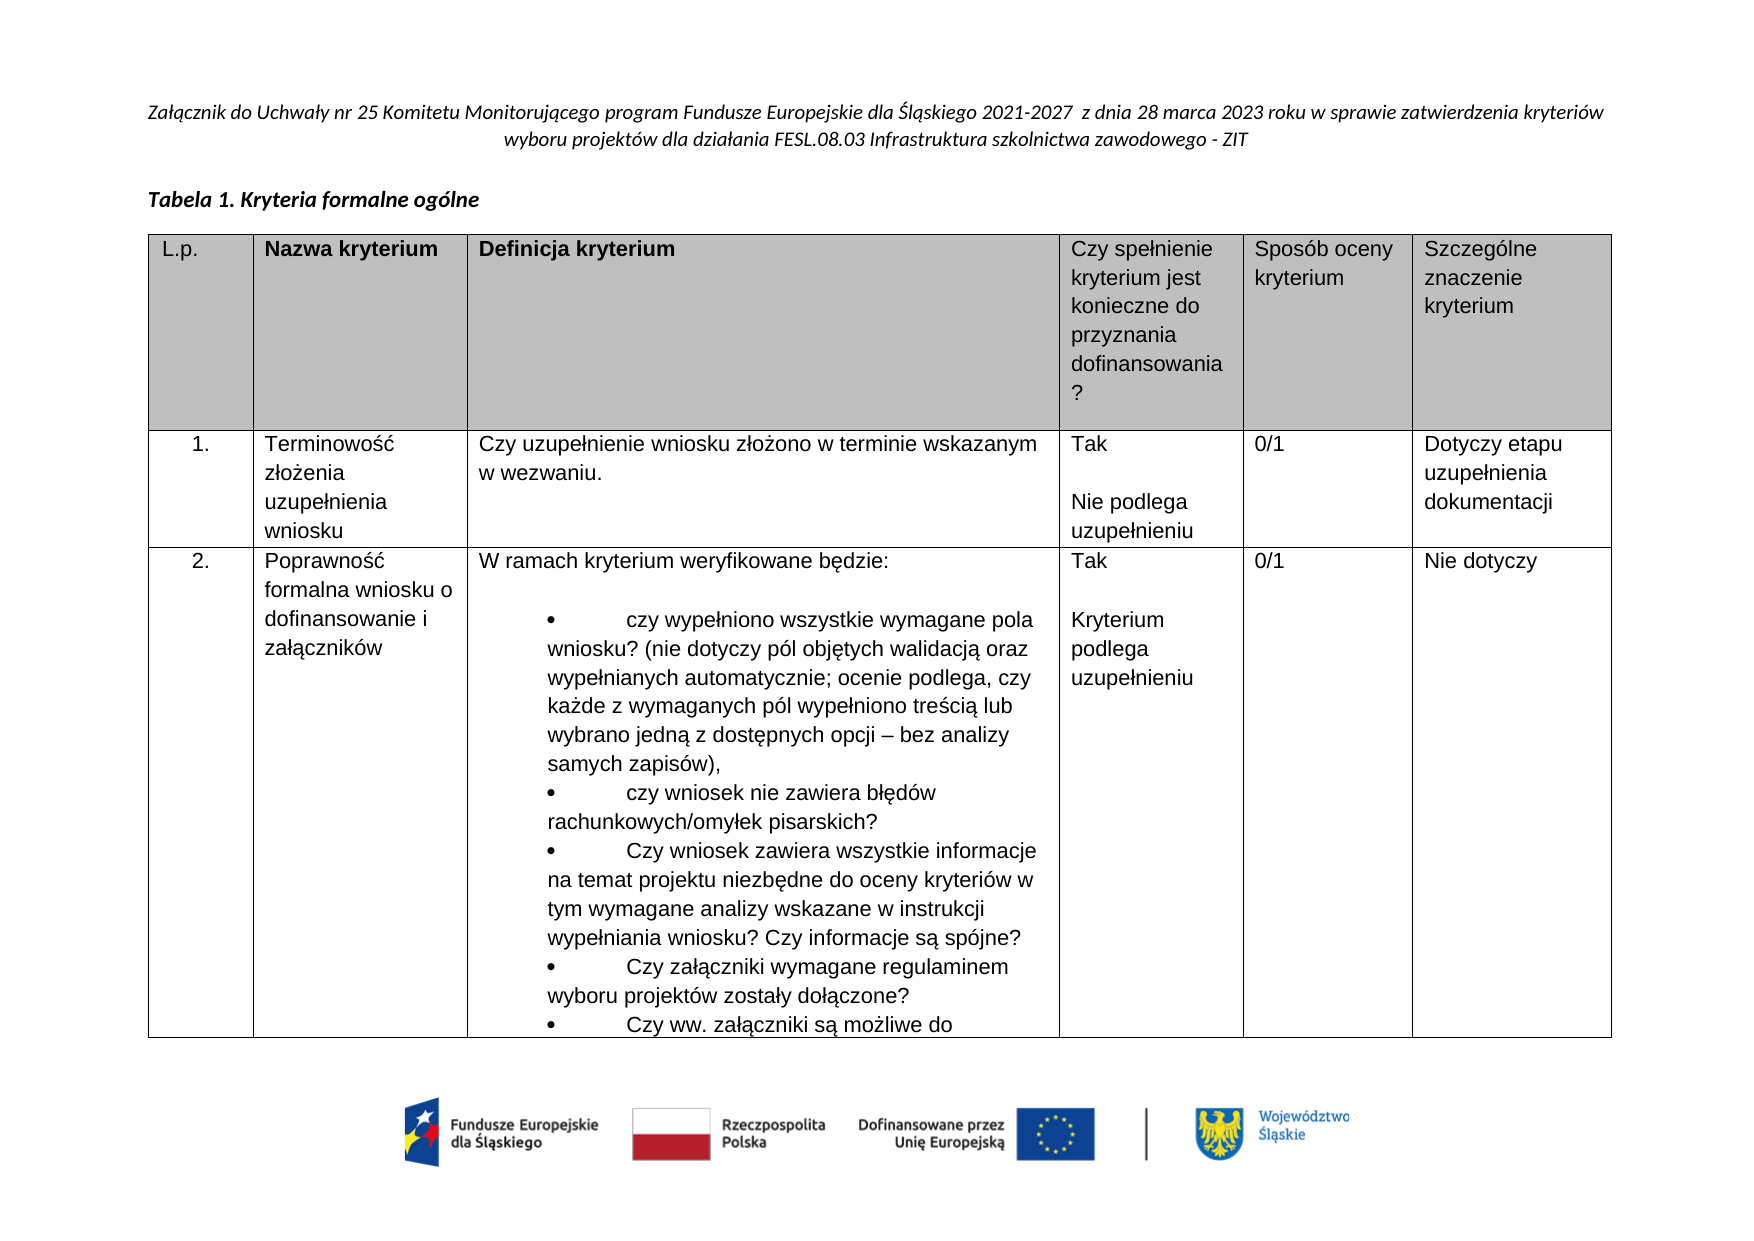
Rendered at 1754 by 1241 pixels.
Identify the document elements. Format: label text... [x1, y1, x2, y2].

table_header Sposób oceny kryterium [1244, 235, 1412, 430]
table_cell 0/1 [1244, 431, 1412, 547]
table_header L.p. [149, 235, 253, 430]
picture [404, 1097, 1350, 1167]
table_header Czy spełnienie kryterium jest konieczne do przyznania dofinansowania? [1060, 235, 1243, 430]
table_cell Nie dotyczy [1413, 548, 1611, 1037]
table_cell Tak Nie podlega uzupełnieniu [1060, 431, 1243, 547]
table_cell Dotyczy etapu uzupełnienia dokumentacji [1413, 431, 1611, 547]
table_header Definicja kryterium [468, 235, 1059, 430]
table_cell Poprawność formalna wniosku o dofinansowanie i załączników [254, 548, 467, 1037]
table_header Nazwa kryterium [254, 235, 467, 430]
table_cell Czy uzupełnienie wniosku złożono w terminie wskazanym w wezwaniu. [468, 431, 1059, 547]
table_cell [149, 548, 253, 1037]
table_cell Tak Kryterium podlega uzupełnieniu [1060, 548, 1243, 1037]
table_header Szczególne znaczenie kryterium [1413, 235, 1611, 430]
table_cell Terminowość złożenia uzupełnienia wniosku [254, 431, 467, 547]
table_cell 0/1 [1244, 548, 1412, 1037]
text Tabela 1. Kryteria formalne ogólne [148, 186, 1606, 213]
table_cell [149, 431, 253, 547]
